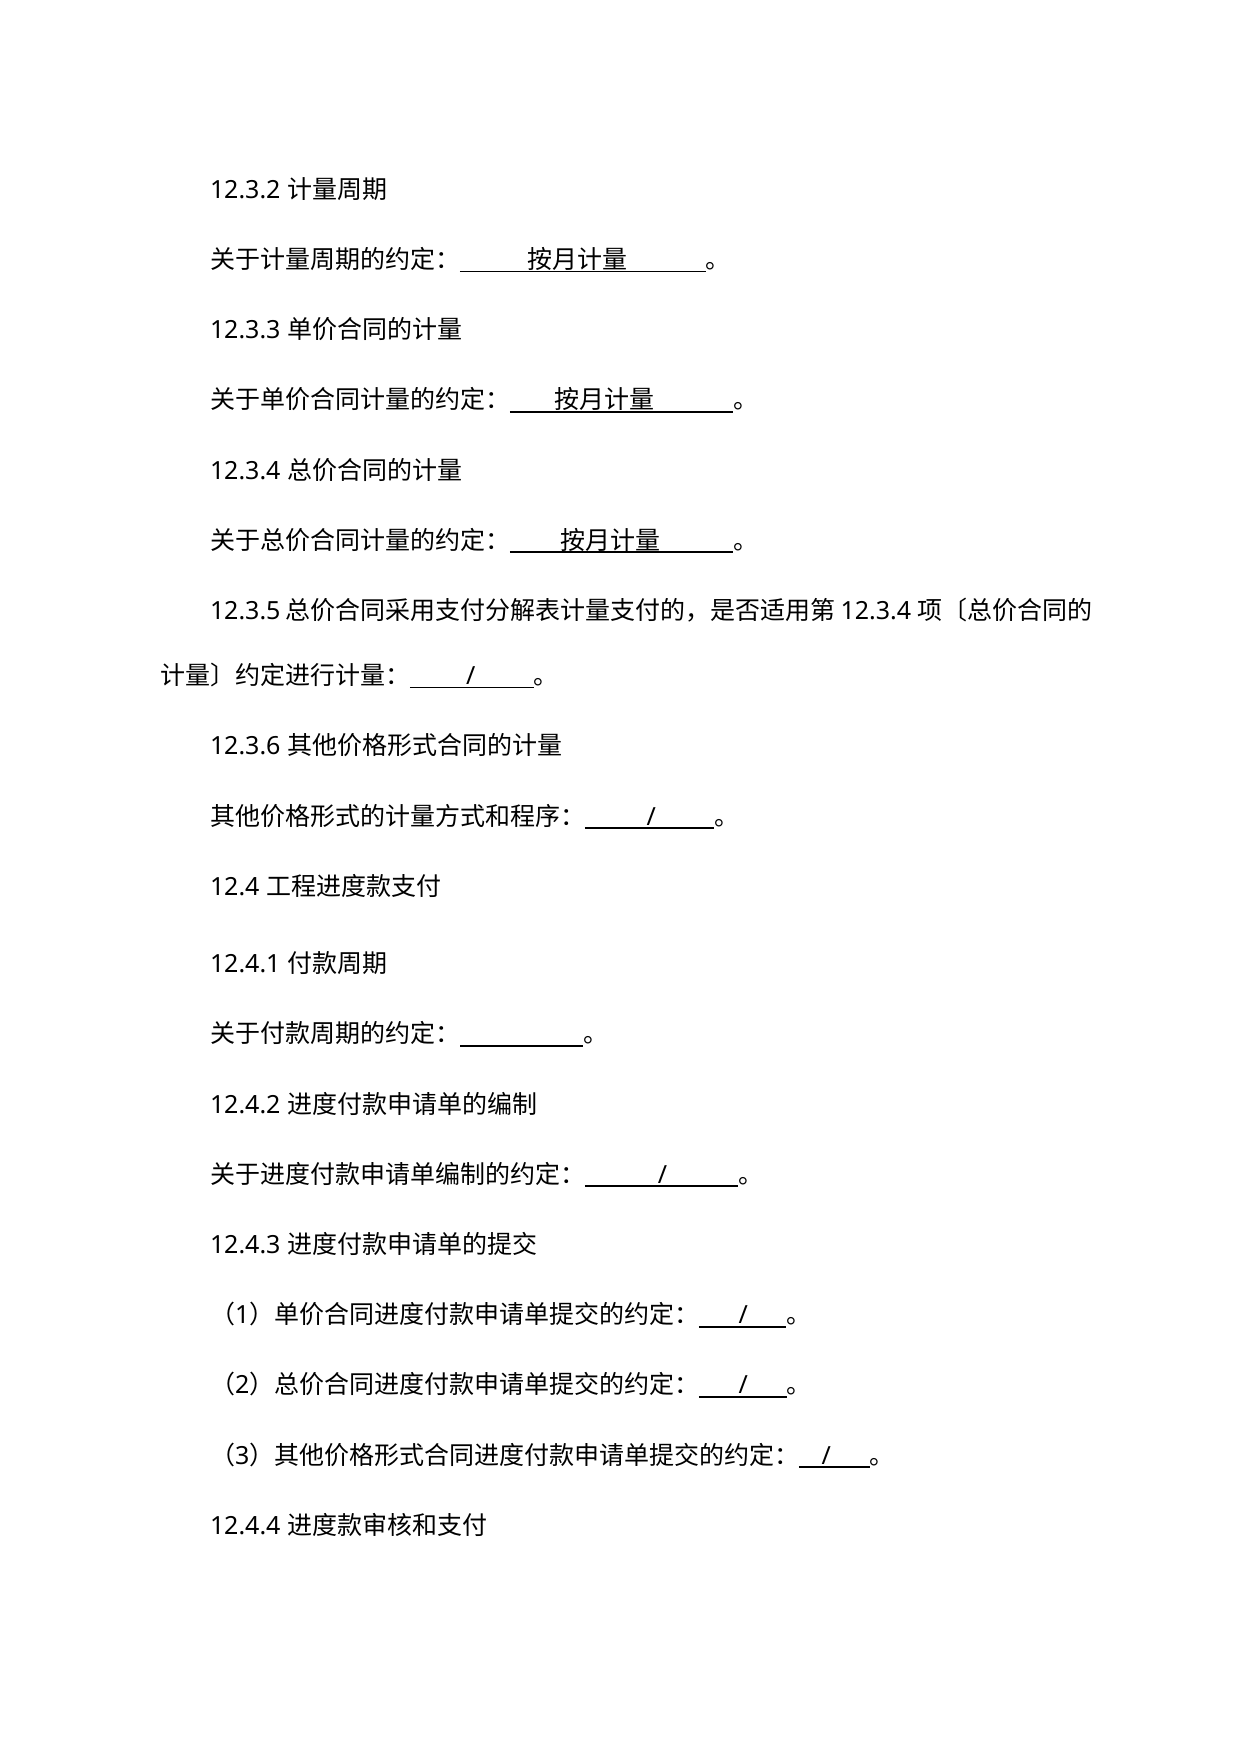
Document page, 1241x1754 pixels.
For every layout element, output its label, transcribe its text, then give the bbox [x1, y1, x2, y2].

text 12.4.4 进度款审核和支付 [160, 1491, 1110, 1556]
text 关于总价合同计量的约定： 按月计量 。 [160, 506, 1110, 571]
text 12.4.2 进度付款申请单的编制 [160, 1070, 1110, 1135]
text 12.4.1 付款周期 [160, 929, 1110, 994]
text （3）其他价格形式合同进度付款申请单提交的约定： / 。 [160, 1421, 1110, 1486]
text 12.3.6 其他价格形式合同的计量 [160, 711, 1110, 776]
text 12.4 工程进度款支付 [160, 852, 1110, 917]
text 关于进度付款申请单编制的约定： / 。 [160, 1140, 1110, 1205]
text 12.3.5总价合同采用支付分解表计量支付的，是否适用第12.3.4 项〔总价合同的计量〕约定进行计量： / 。 [160, 576, 1110, 706]
text 关于单价合同计量的约定： 按月计量 。 [160, 366, 1110, 431]
text （1）单价合同进度付款申请单提交的约定： / 。 [160, 1280, 1110, 1345]
text （2）总价合同进度付款申请单提交的约定： / 。 [160, 1351, 1110, 1416]
text 12.4.3 进度付款申请单的提交 [160, 1210, 1110, 1275]
text 12.3.2 计量周期 [160, 155, 1110, 220]
text 12.3.3 单价合同的计量 [160, 295, 1110, 360]
text 关于计量周期的约定： 按月计量 。 [160, 225, 1110, 290]
text 其他价格形式的计量方式和程序： / 。 [160, 782, 1110, 847]
text 12.3.4 总价合同的计量 [160, 436, 1110, 501]
text 关于付款周期的约定： 。 [160, 999, 1110, 1064]
